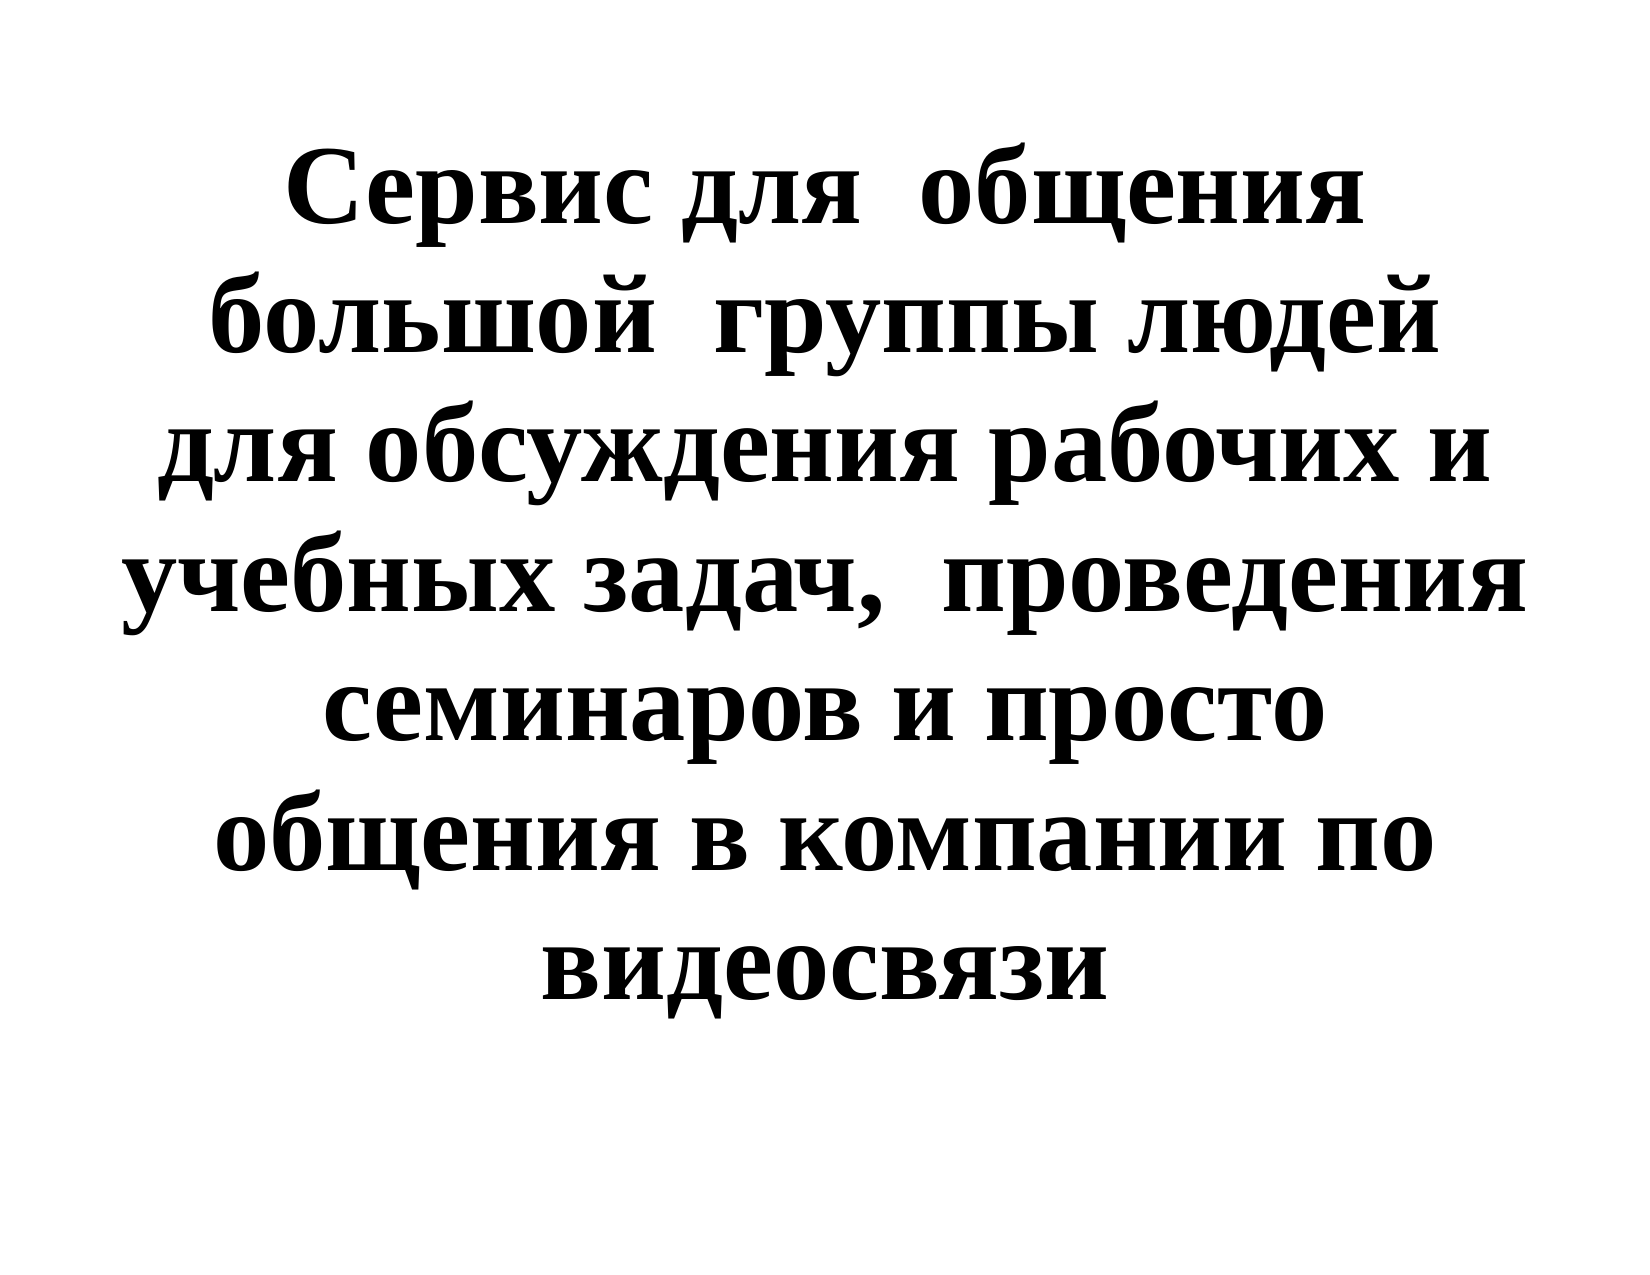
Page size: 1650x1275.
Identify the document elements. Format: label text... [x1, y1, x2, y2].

text Сервис для общения большой группы людей для обсуждения рабочих и учебных задач, проведения семинаров и просто общения в компании по видеосвязи [118, 118, 1532, 1024]
